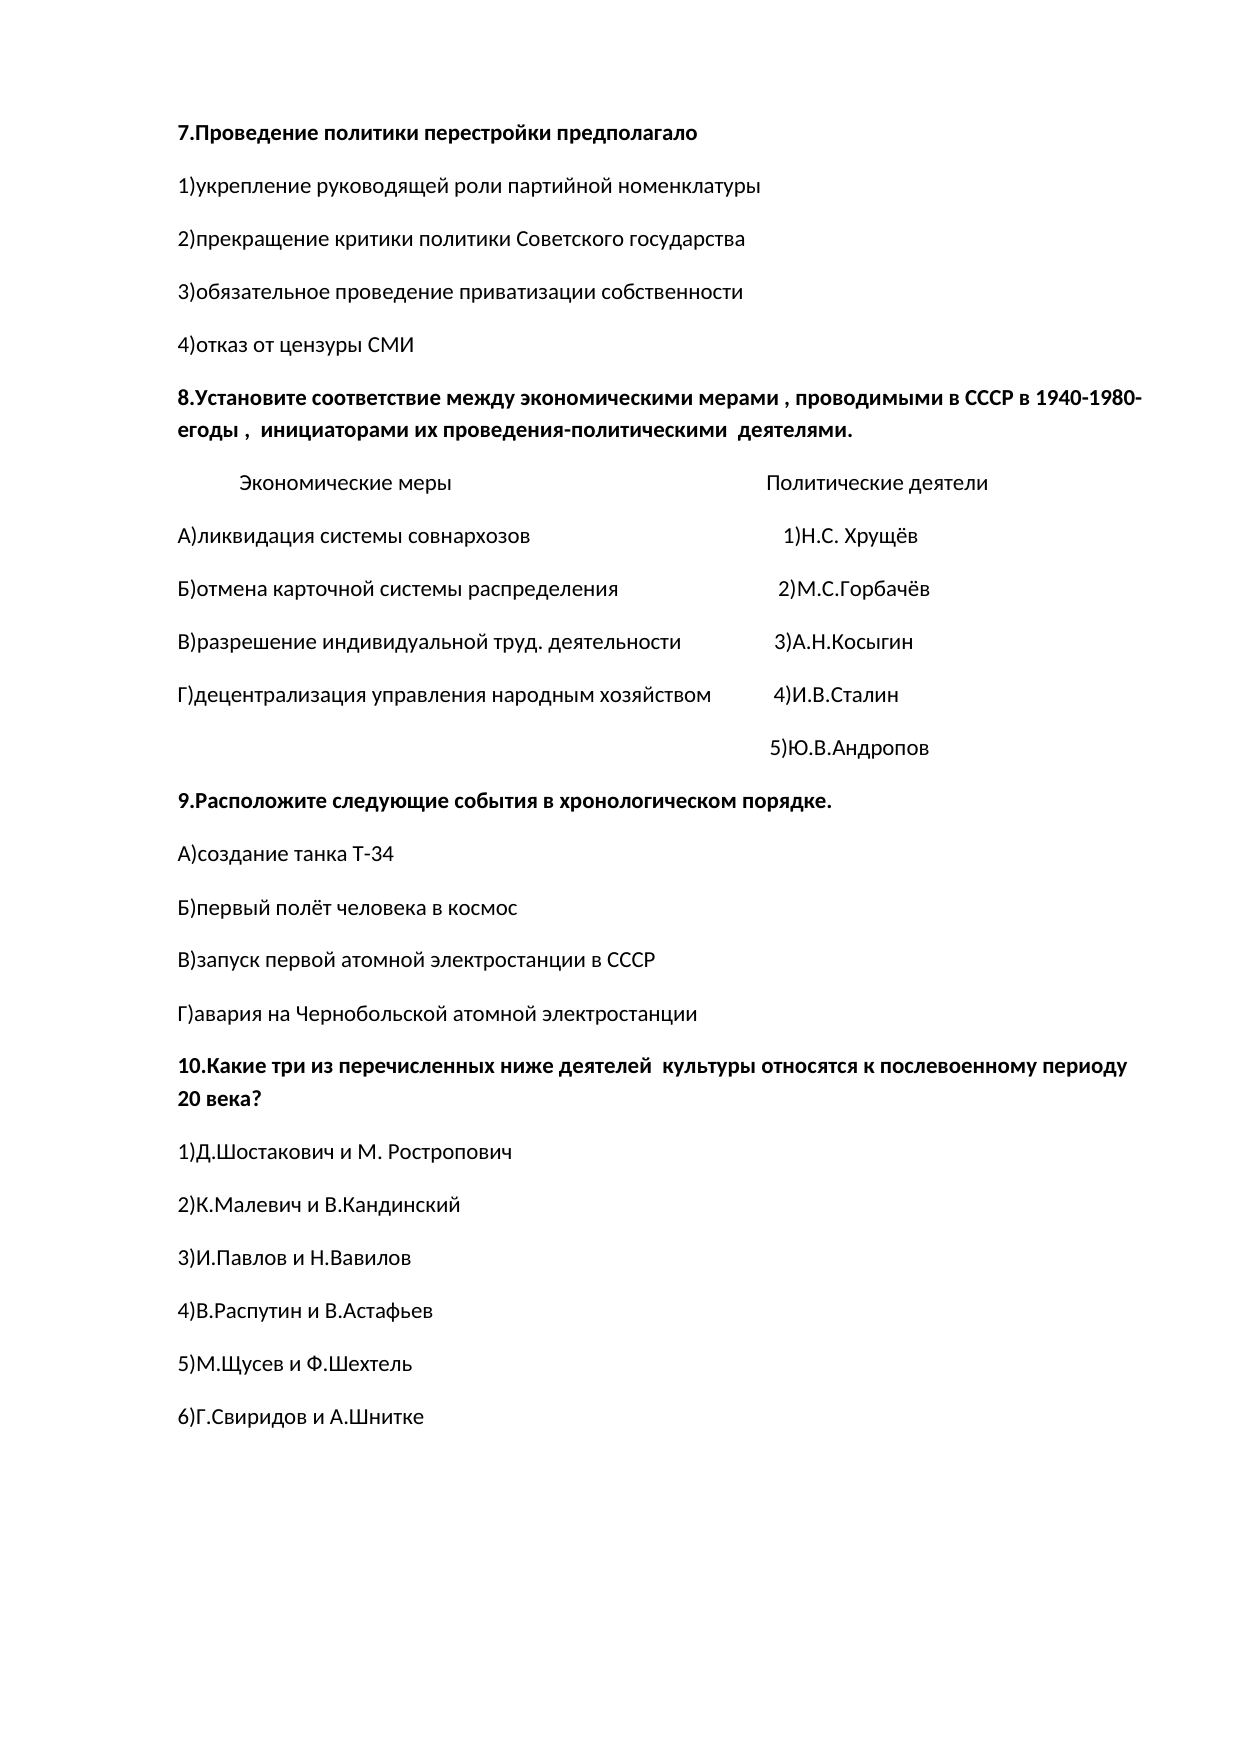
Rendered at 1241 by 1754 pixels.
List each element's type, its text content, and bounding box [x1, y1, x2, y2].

text Экономические меры Политические деятели [177, 468, 1152, 496]
text 9.Расположите следующие события в хронологическом порядке. [177, 787, 1152, 814]
text В)разрешение индивидуальной труд. деятельности 3)А.Н.Косыгин [177, 627, 1152, 656]
text 8.Установите соответствие между экономическими мерами , проводимыми в СССР в 1940-1980-егоды , инициаторами их проведения-политическими деятелями. [177, 383, 1152, 443]
text 7.Проведение политики перестройки предполагало [177, 118, 1152, 146]
text А)ликвидация системы совнархозов 1)Н.С. Хрущёв [177, 521, 1152, 549]
text 2)К.Малевич и В.Кандинский [177, 1190, 1152, 1218]
text 4)В.Распутин и В.Астафьев [177, 1296, 1152, 1324]
text 5)Ю.В.Андропов [177, 733, 1152, 762]
text В)запуск первой атомной электростанции в СССР [177, 946, 1152, 974]
text Б)первый полёт человека в космос [177, 893, 1152, 921]
text 10.Какие три из перечисленных ниже деятелей культуры относятся к послевоенному периоду 20 века? [177, 1052, 1152, 1112]
text 6)Г.Свиридов и А.Шнитке [177, 1402, 1152, 1430]
text 4)отказ от цензуры СМИ [177, 330, 1152, 358]
text Г)авария на Чернобольской атомной электростанции [177, 999, 1152, 1027]
text 3)И.Павлов и Н.Вавилов [177, 1243, 1152, 1271]
text 3)обязательное проведение приватизации собственности [177, 277, 1152, 305]
text А)создание танка Т-34 [177, 839, 1152, 868]
text 2)прекращение критики политики Советского государства [177, 224, 1152, 252]
text Б)отмена карточной системы распределения 2)М.С.Горбачёв [177, 574, 1152, 602]
text 5)М.Щусев и Ф.Шехтель [177, 1349, 1152, 1377]
text Г)децентрализация управления народным хозяйством 4)И.В.Сталин [177, 681, 1152, 708]
text 1)Д.Шостакович и М. Ростропович [177, 1137, 1152, 1165]
text 1)укрепление руководящей роли партийной номенклатуры [177, 171, 1152, 199]
